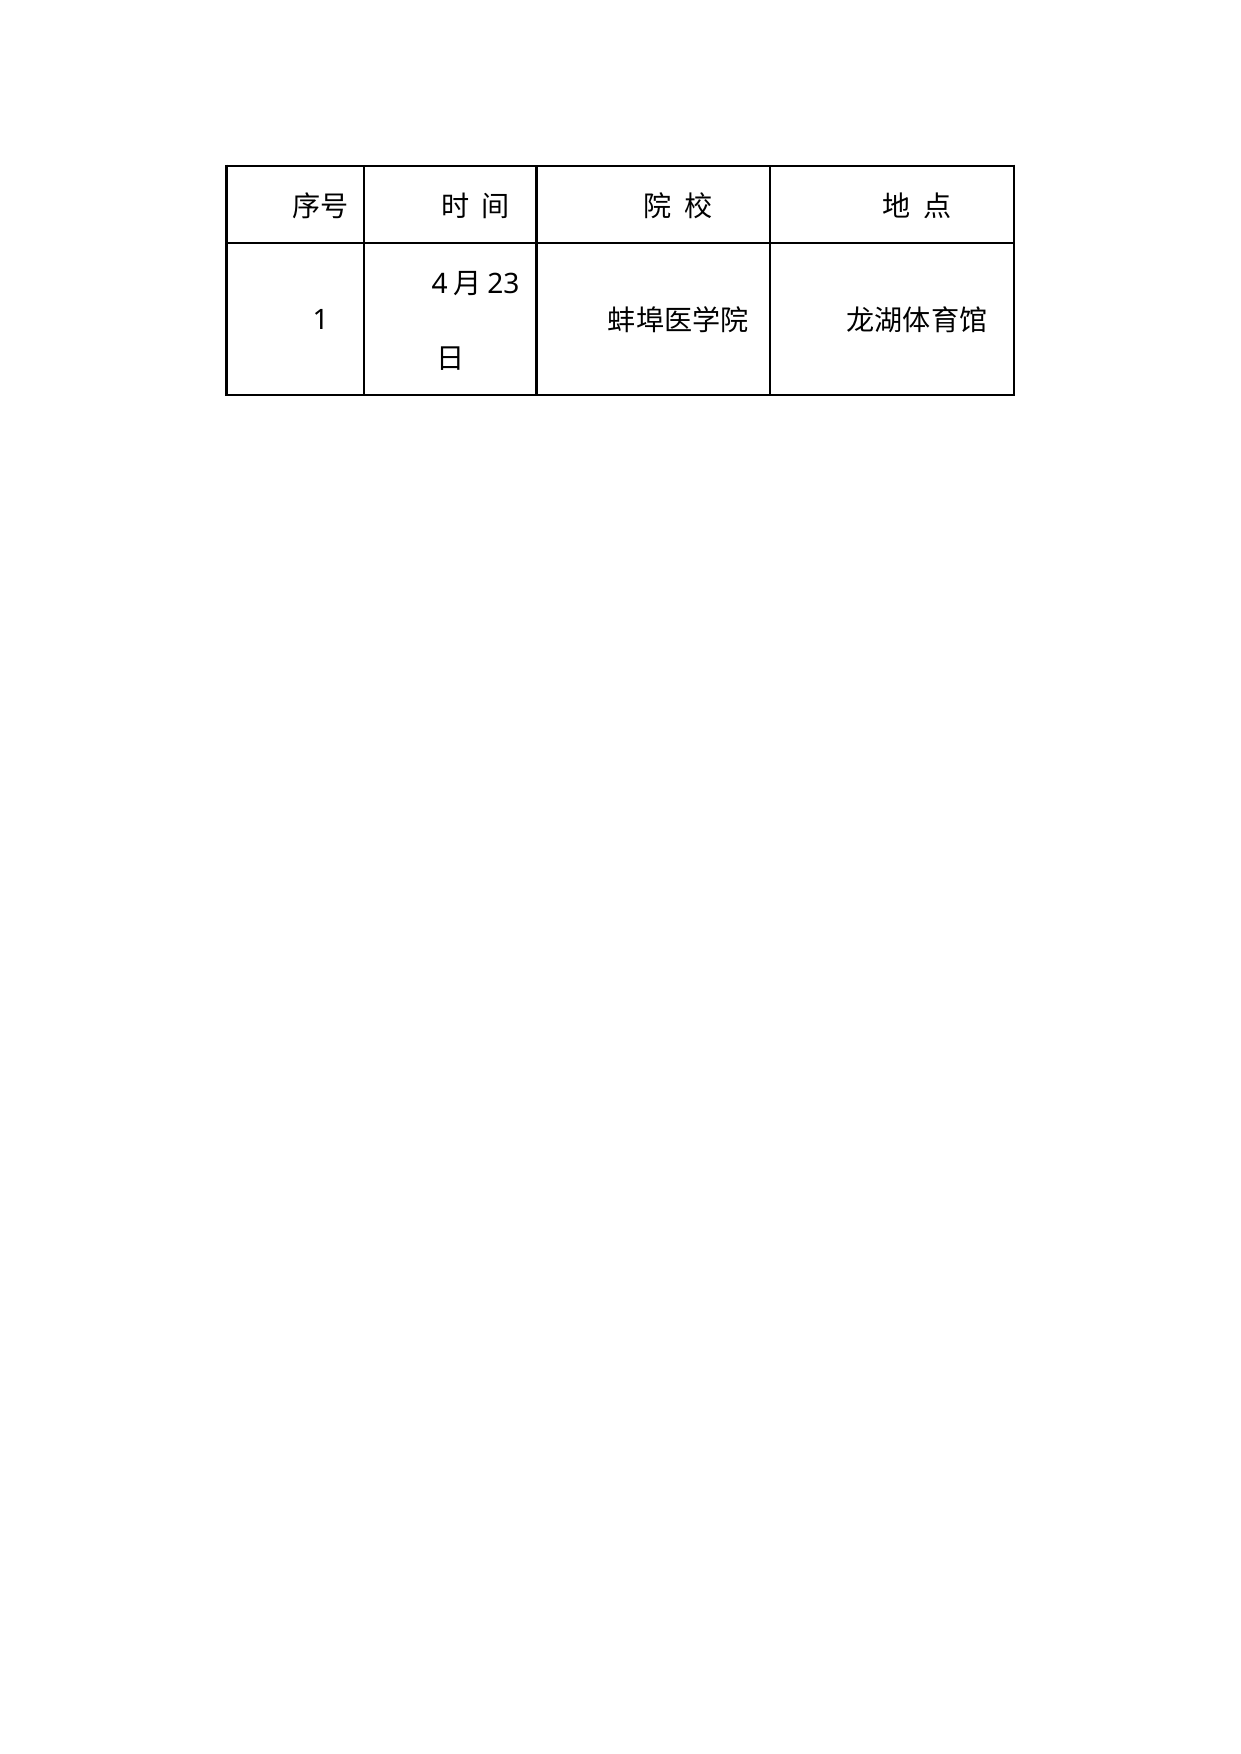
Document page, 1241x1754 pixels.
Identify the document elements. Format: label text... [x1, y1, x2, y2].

table_cell 蚌埠医学院 [538, 244, 769, 394]
table_header 序号 [228, 167, 363, 242]
table_header 时 间 [365, 167, 535, 242]
table_cell 4月23日 [365, 244, 535, 394]
table_header 地 点 [771, 167, 1013, 242]
table_cell 龙湖体育馆 [771, 244, 1013, 394]
table_cell 1 [228, 244, 363, 394]
table_header 院 校 [538, 167, 769, 242]
